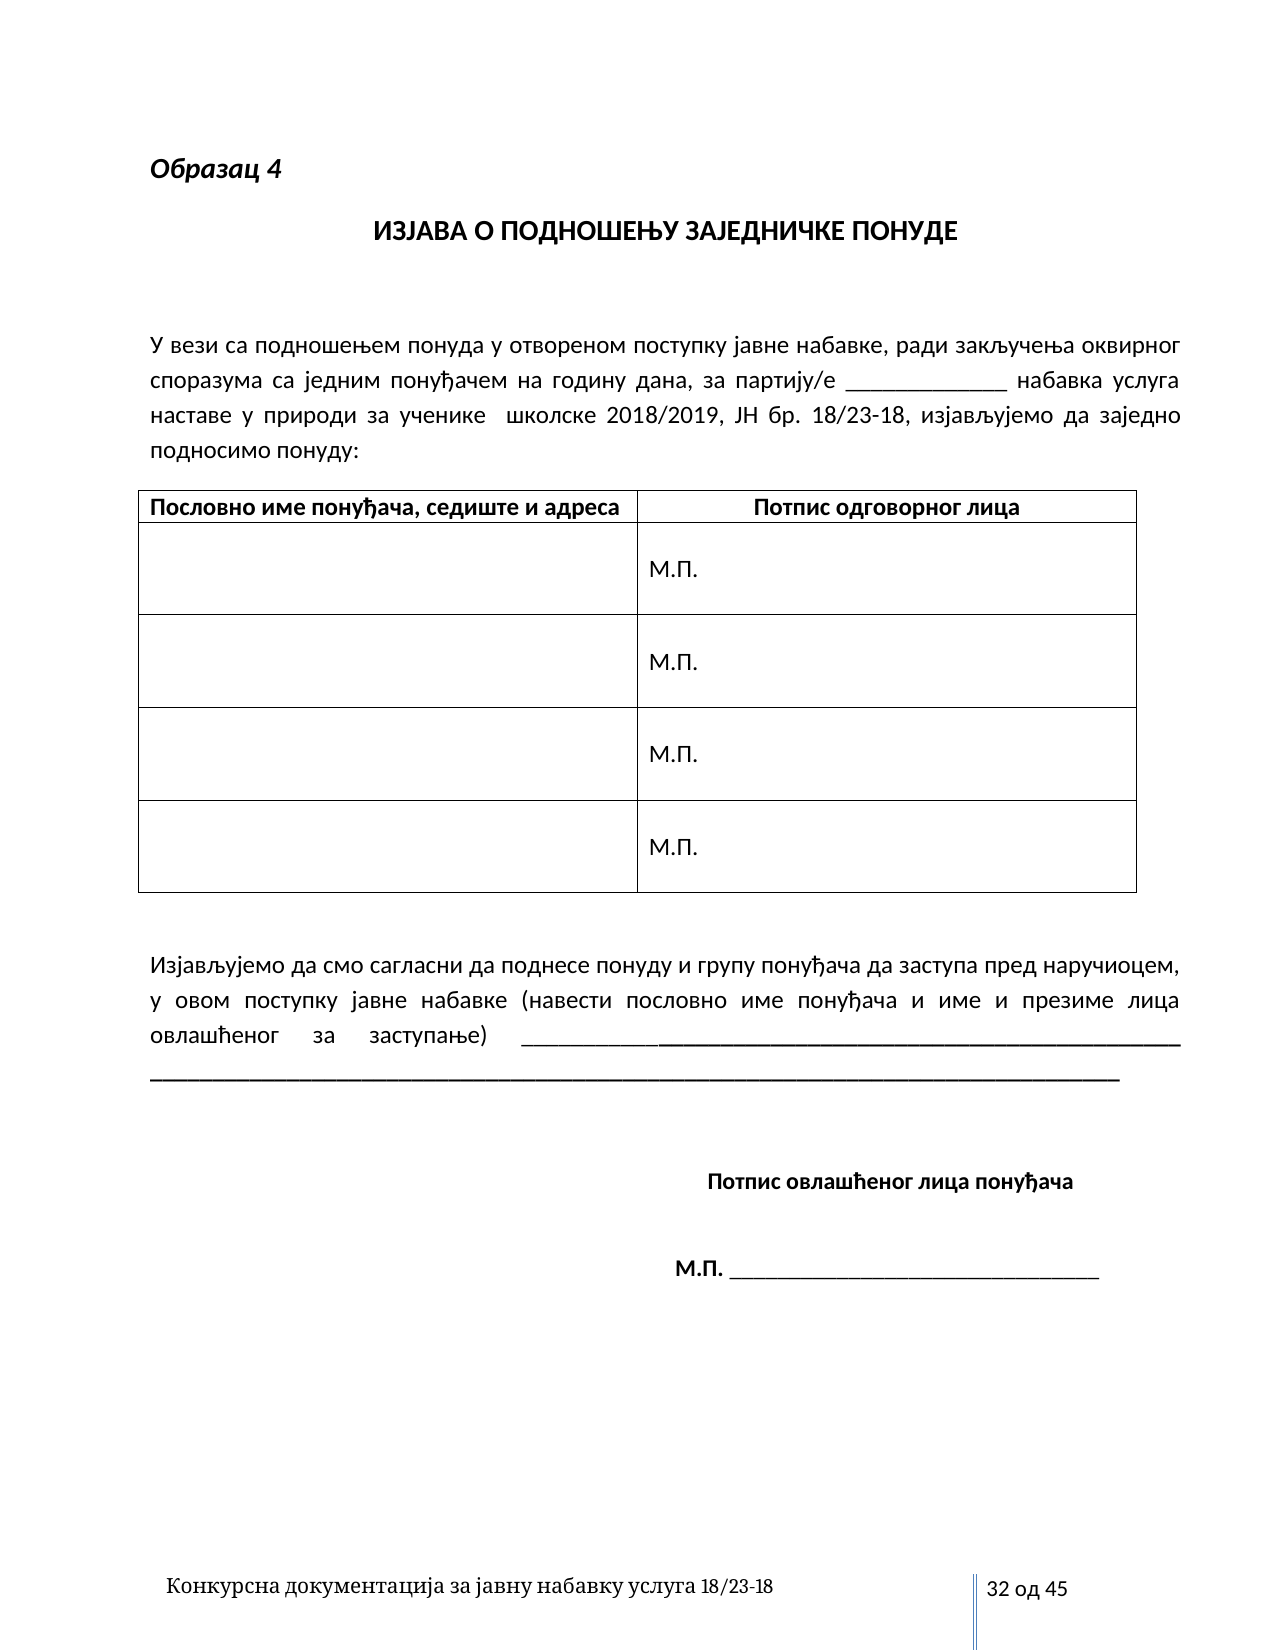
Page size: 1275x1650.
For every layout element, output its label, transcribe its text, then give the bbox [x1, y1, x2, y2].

table_cell М.П. [638, 615, 1136, 707]
table_cell [139, 708, 637, 799]
table_header Потпис одговорног лица [638, 491, 1136, 522]
table_cell М.П. [638, 708, 1136, 799]
text У вези са подношењем понуда у отвореном поступку јавне набавке, ради закључења оквирног споразума са једним понуђачем на годину дана, за партију/е _____________ набавка услуга наставе у природи за ученике школске 2018/2019, ЈН бр. 18/23-18, изјављујемо да заједно подносимо понуду: [150, 329, 1181, 465]
table_header Пословно име понуђача, седиште и адреса [139, 491, 637, 522]
text М.П. _______________________________ [600, 1253, 1181, 1283]
text ИЗЈАВА О ПОДНОШЕЊУ ЗАЈЕДНИЧКЕ ПОНУДЕ [150, 212, 1181, 247]
table_cell М.П. [638, 523, 1136, 614]
text Образац 4 [150, 150, 1181, 186]
table_cell [139, 615, 637, 707]
table_cell М.П. [638, 801, 1136, 892]
table_cell [139, 523, 637, 614]
text Потпис овлашћеног лица понуђача [525, 1166, 1181, 1195]
table_cell [139, 801, 637, 892]
text Изјављујемо да смо сагласни да поднесе понуду и групу понуђача да заступа пред наручиоцем, у овом поступку јавне набавке (навести пословно име понуђача и име и презиме лица овлашћеног за заступање) _____________________________________________________ ______________________________________________________________________________ [150, 949, 1181, 1084]
